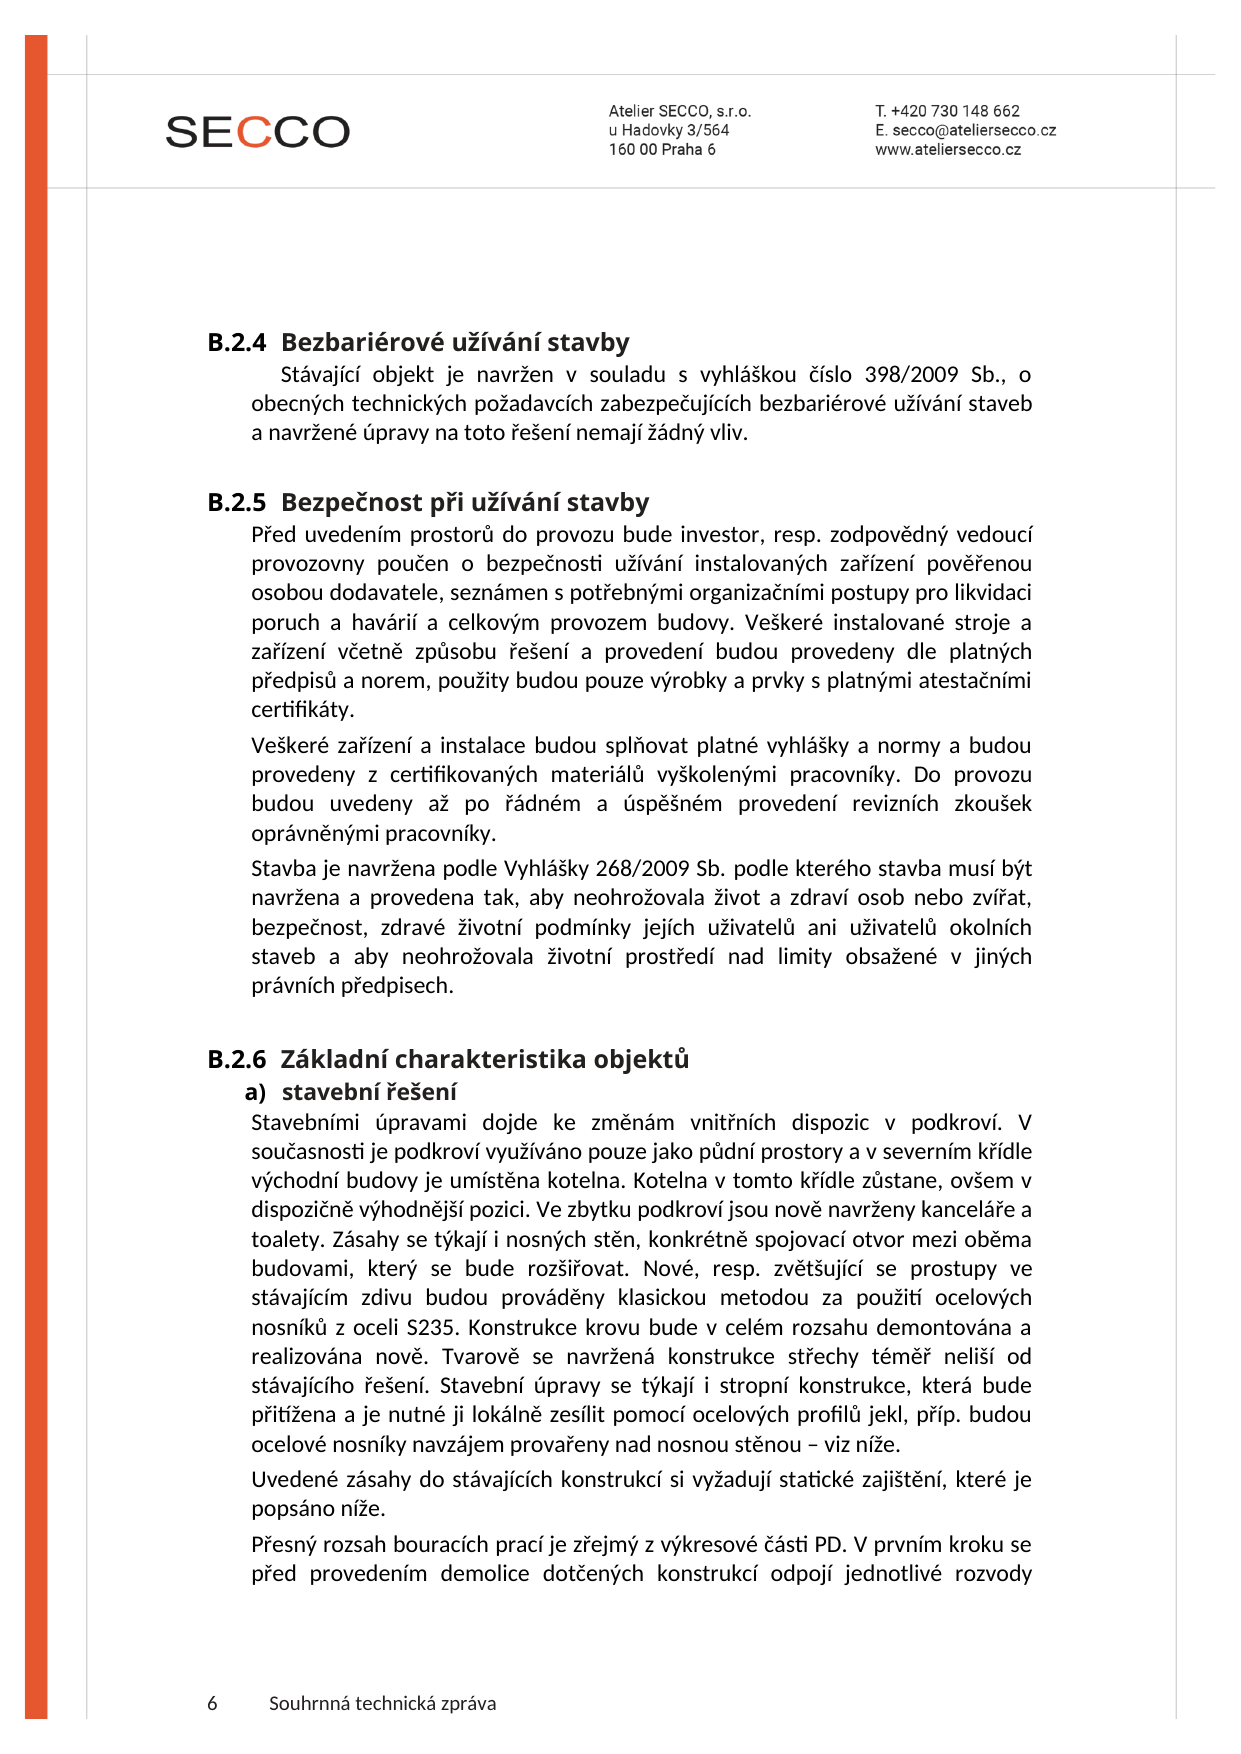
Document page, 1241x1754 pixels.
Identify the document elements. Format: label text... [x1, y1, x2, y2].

text Základní charakteristika objektů [207, 1041, 1033, 1075]
text Stavebními úpravami dojde ke změnám vnitřních dispozic v podkroví. V současnosti je podkroví využíváno pouze jako půdní prostory a v severním křídle východní budovy je umístěna kotelna. Kotelna v tomto křídle zůstane, ovšem v dispozičně výhodnější pozici. Ve zbytku podkroví jsou nově navrženy kanceláře a toalety. Zásahy se týkají i nosných stěn, konkrétně spojovací otvor mezi oběma budovami, který se bude rozšiřovat. Nové, resp. zvětšující se prostupy ve stávajícím zdivu budou prováděny klasickou metodou za použití ocelových nosníků z oceli S235. Konstrukce krovu bude v celém rozsahu demontována a realizována nově. Tvarově se navržená konstrukce střechy téměř neliší od stávajícího řešení. Stavební úpravy se týkají i stropní konstrukce, která bude přitížena a je nutné ji lokálně zesílit pomocí ocelových profilů jekl, příp. budou ocelové nosníky navzájem provařeny nad nosnou stěnou – viz níže. [251, 1107, 1033, 1458]
text Veškeré zařízení a instalace budou splňovat platné vyhlášky a normy a budou provedeny z certifikovaných materiálů vyškolenými pracovníky. Do provozu budou uvedeny až po řádném a úspěšném provedení revizních zkoušek oprávněnými pracovníky. [251, 730, 1033, 847]
text Uvedené zásahy do stávajících konstrukcí si vyžadují statické zajištění, které je popsáno níže. [251, 1464, 1033, 1523]
text Bezpečnost při užívání stavby [207, 485, 1033, 519]
text Před uvedením prostorů do provozu bude investor, resp. zodpovědný vedoucí provozovny poučen o bezpečnosti užívání instalovaných zařízení pověřenou osobou dodavatele, seznámen s potřebnými organizačními postupy pro likvidaci poruch a havárií a celkovým provozem budovy. Veškeré instalované stroje a zařízení včetně způsobu řešení a provedení budou provedeny dle platných předpisů a norem, použity budou pouze výrobky a prvky s platnými atestačními certifikáty. [251, 519, 1033, 724]
text Stavba je navržena podle Vyhlášky 268/2009 Sb. podle kterého stavba musí být navržena a provedena tak, aby neohrožovala život a zdraví osob nebo zvířat, bezpečnost, zdravé životní podmínky jejích uživatelů ani uživatelů okolních staveb a aby neohrožovala životní prostředí nad limity obsažené v jiných právních předpisech. [251, 853, 1033, 999]
list stavební řešení [244, 1075, 1033, 1107]
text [251, 1529, 1033, 1587]
text Bezbariérové užívání stavby [207, 325, 1033, 359]
picture [24, 35, 1216, 1719]
text Stávající objekt je navržen v souladu s vyhláškou číslo 398/2009 Sb., o obecných technických požadavcích zabezpečujících bezbariérové užívání staveb a navržené úpravy na toto řešení nemají žádný vliv. [251, 359, 1033, 447]
